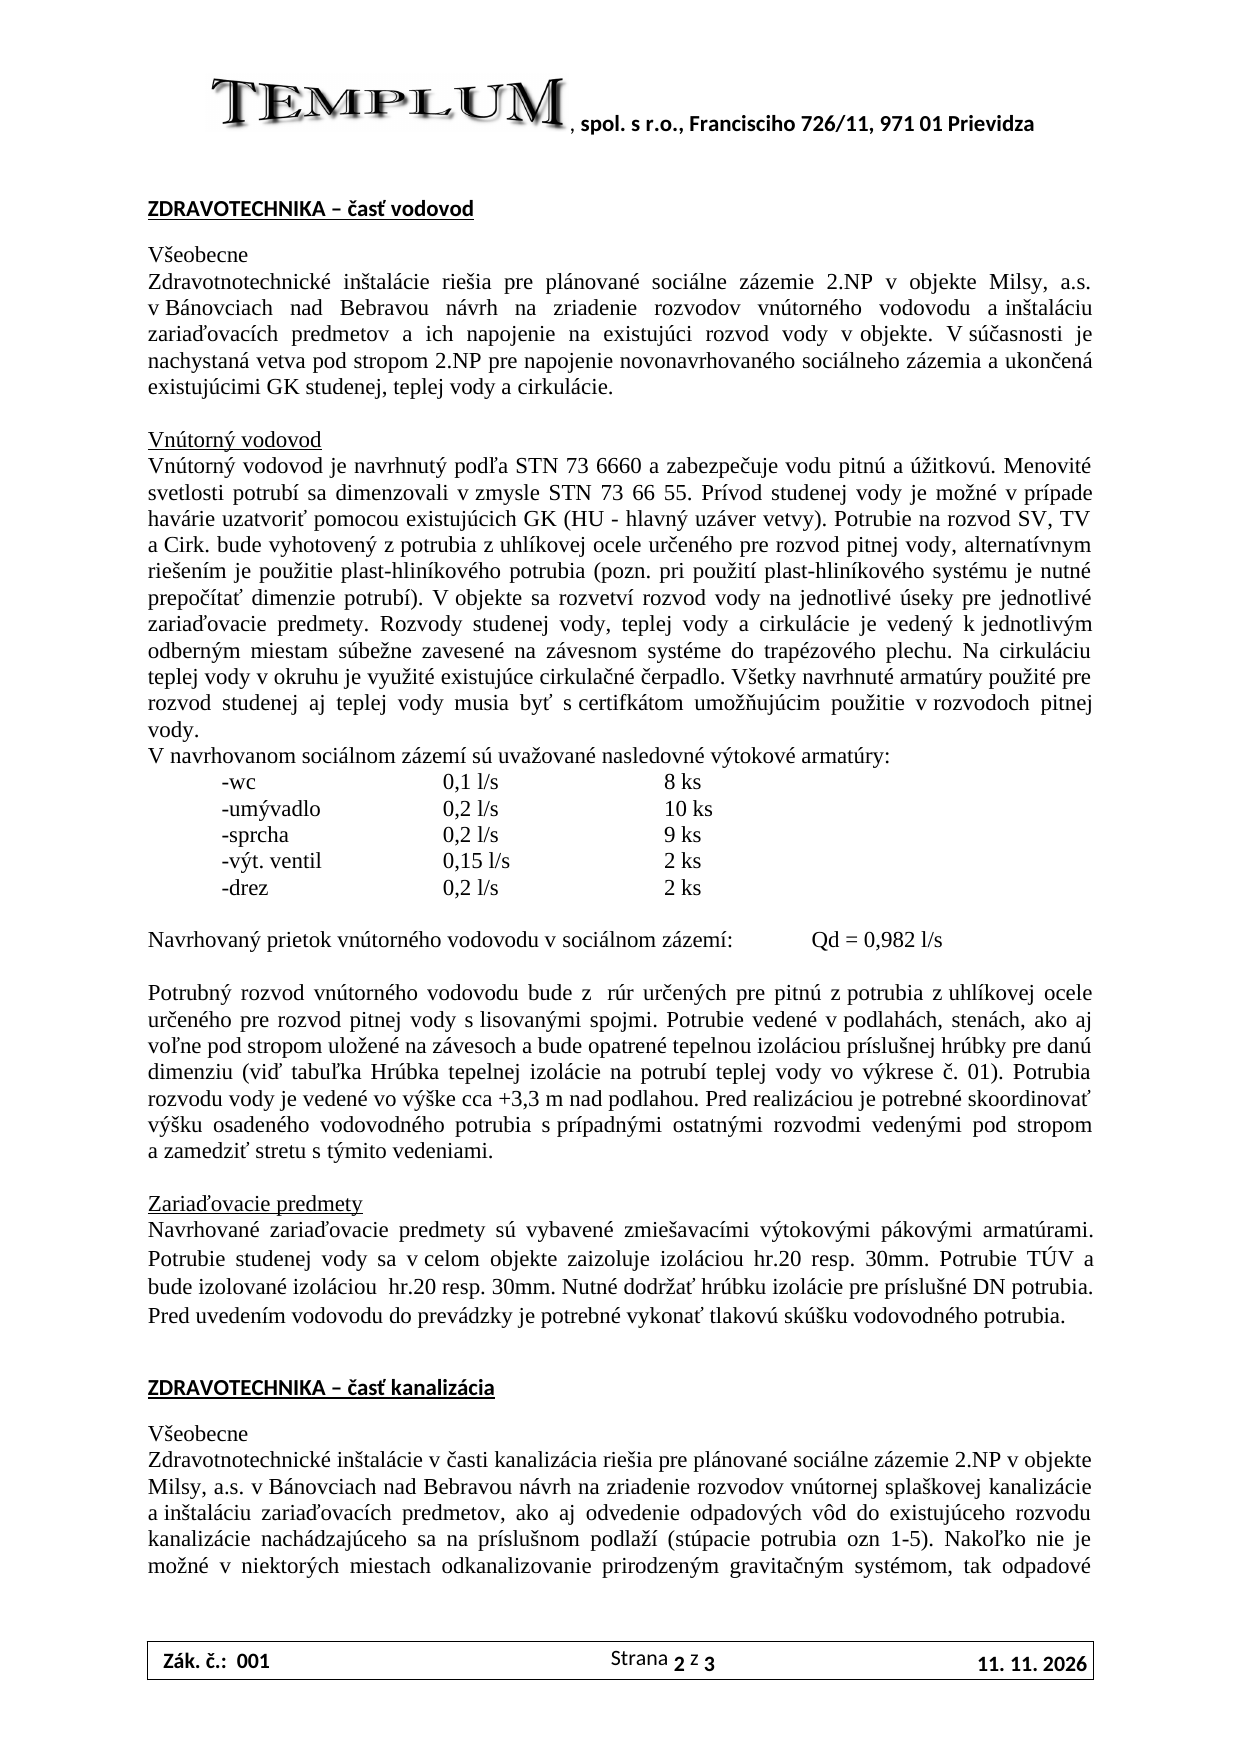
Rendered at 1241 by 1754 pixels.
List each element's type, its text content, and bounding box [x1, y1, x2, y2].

text Všeobecne [148, 1420, 1093, 1446]
text Vnútorný vodovod [148, 426, 1093, 452]
text -sprcha 0,2 l/s 9 ks [148, 821, 1093, 847]
text ZDRAVOTECHNIKA – časť kanalizácia [148, 1373, 1093, 1401]
text Zariaďovacie predmety [148, 1190, 1093, 1216]
picture [205, 73, 570, 132]
text Zdravotnotechnické inštalácie riešia pre plánované sociálne zázemie 2.NP v objekte Milsy, a.s. v Bánovciach nad Bebravou návrh na zriadenie rozvodov vnútorného vodovodu a inštaláciu zariaďovacích predmetov a ich napojenie na existujúci rozvod vody v objekte. V súčasnosti je nachystaná vetva pod stropom 2.NP pre napojenie novonavrhovaného sociálneho zázemia a ukončená existujúcimi GK studenej, teplej vody a cirkulácie. [148, 268, 1093, 399]
text -drez 0,2 l/s 2 ks [148, 874, 1093, 900]
text Navrhovaný prietok vnútorného vodovodu v sociálnom zázemí: Qd = 0,982 l/s [148, 927, 1093, 953]
text ZDRAVOTECHNIKA – časť vodovod [148, 194, 1093, 222]
text -wc 0,1 l/s 8 ks [148, 768, 1093, 795]
text V navrhovanom sociálnom zázemí sú uvažované nasledovné výtokové armatúry: [148, 742, 1093, 768]
text -výt. ventil 0,15 l/s 2 ks [148, 847, 1093, 874]
text Potrubný rozvod vnútorného vodovodu bude z rúr určených pre pitnú z potrubia z uhlíkovej ocele určeného pre rozvod pitnej vody s lisovanými spojmi. Potrubie vedené v podlahách, stenách, ako aj voľne pod stropom uložené na závesoch a bude opatrené tepelnou izoláciou príslušnej hrúbky pre danú dimenziu (viď tabuľka Hrúbka tepelnej izolácie na potrubí teplej vody vo výkrese č. 01). Potrubia rozvodu vody je vedené vo výške cca +3,3 m nad podlahou. Pred realizáciou je potrebné skoordinovať výšku osadeného vodovodného potrubia s prípadnými ostatnými rozvodmi vedenými pod stropom a zamedziť stretu s týmito vedeniami. [148, 979, 1093, 1164]
text Navrhované zariaďovacie predmety sú vybavené zmiešavacími výtokovými pákovými armatúrami. Potrubie studenej vody sa v celom objekte zaizoluje izoláciou hr.20 resp. 30mm. Potrubie TÚV a bude izolované izoláciou hr.20 resp. 30mm. Nutné dodržať hrúbku izolácie pre príslušné DN potrubia. Pred uvedením vodovodu do prevádzky je potrebné vykonať tlakovú skúšku vodovodného potrubia. [148, 1216, 1095, 1328]
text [148, 1446, 1093, 1578]
text -umývadlo 0,2 l/s 10 ks [148, 795, 1093, 821]
text Vnútorný vodovod je navrhnutý podľa STN 73 zabezpečuje vodu pitnú a úžitkovú. Menovité svetlosti potrubí sa dimenzovali v zmysle STN 73 66 55. Prívod studenej vody je možné v prípade havárie uzatvoriť pomocou existujúcich GK (HU - hlavný uzáver vetvy). Potrubie na rozvod SV, TV a Cirk. bude vyhotovený z potrubia z uhlíkovej ocele určeného pre rozvod pitnej vody, alternatívnym riešením je použitie plast-hliníkového potrubia (pozn. pri použití plast-hliníkového systému je nutné prepočítať dimenzie potrubí). V objekte sa rozvetví rozvod vody na jednotlivé úseky pre jednotlivé zariaďovacie predmety. Rozvody studenej vody, teplej vody a cirkulácie je vedený k jednotlivým odberným miestam súbežne zavesené na závesnom systéme do trapézového plechu. Na cirkuláciu teplej vody v okruhu je využité existujúce cirkulačné čerpadlo. Všetky navrhnuté armatúry použité pre rozvod studenej aj teplej vody musia byť s certifkátom umožňujúcim použitie v rozvodoch pitnej vody. [148, 452, 1093, 742]
text Všeobecne [148, 241, 1093, 268]
